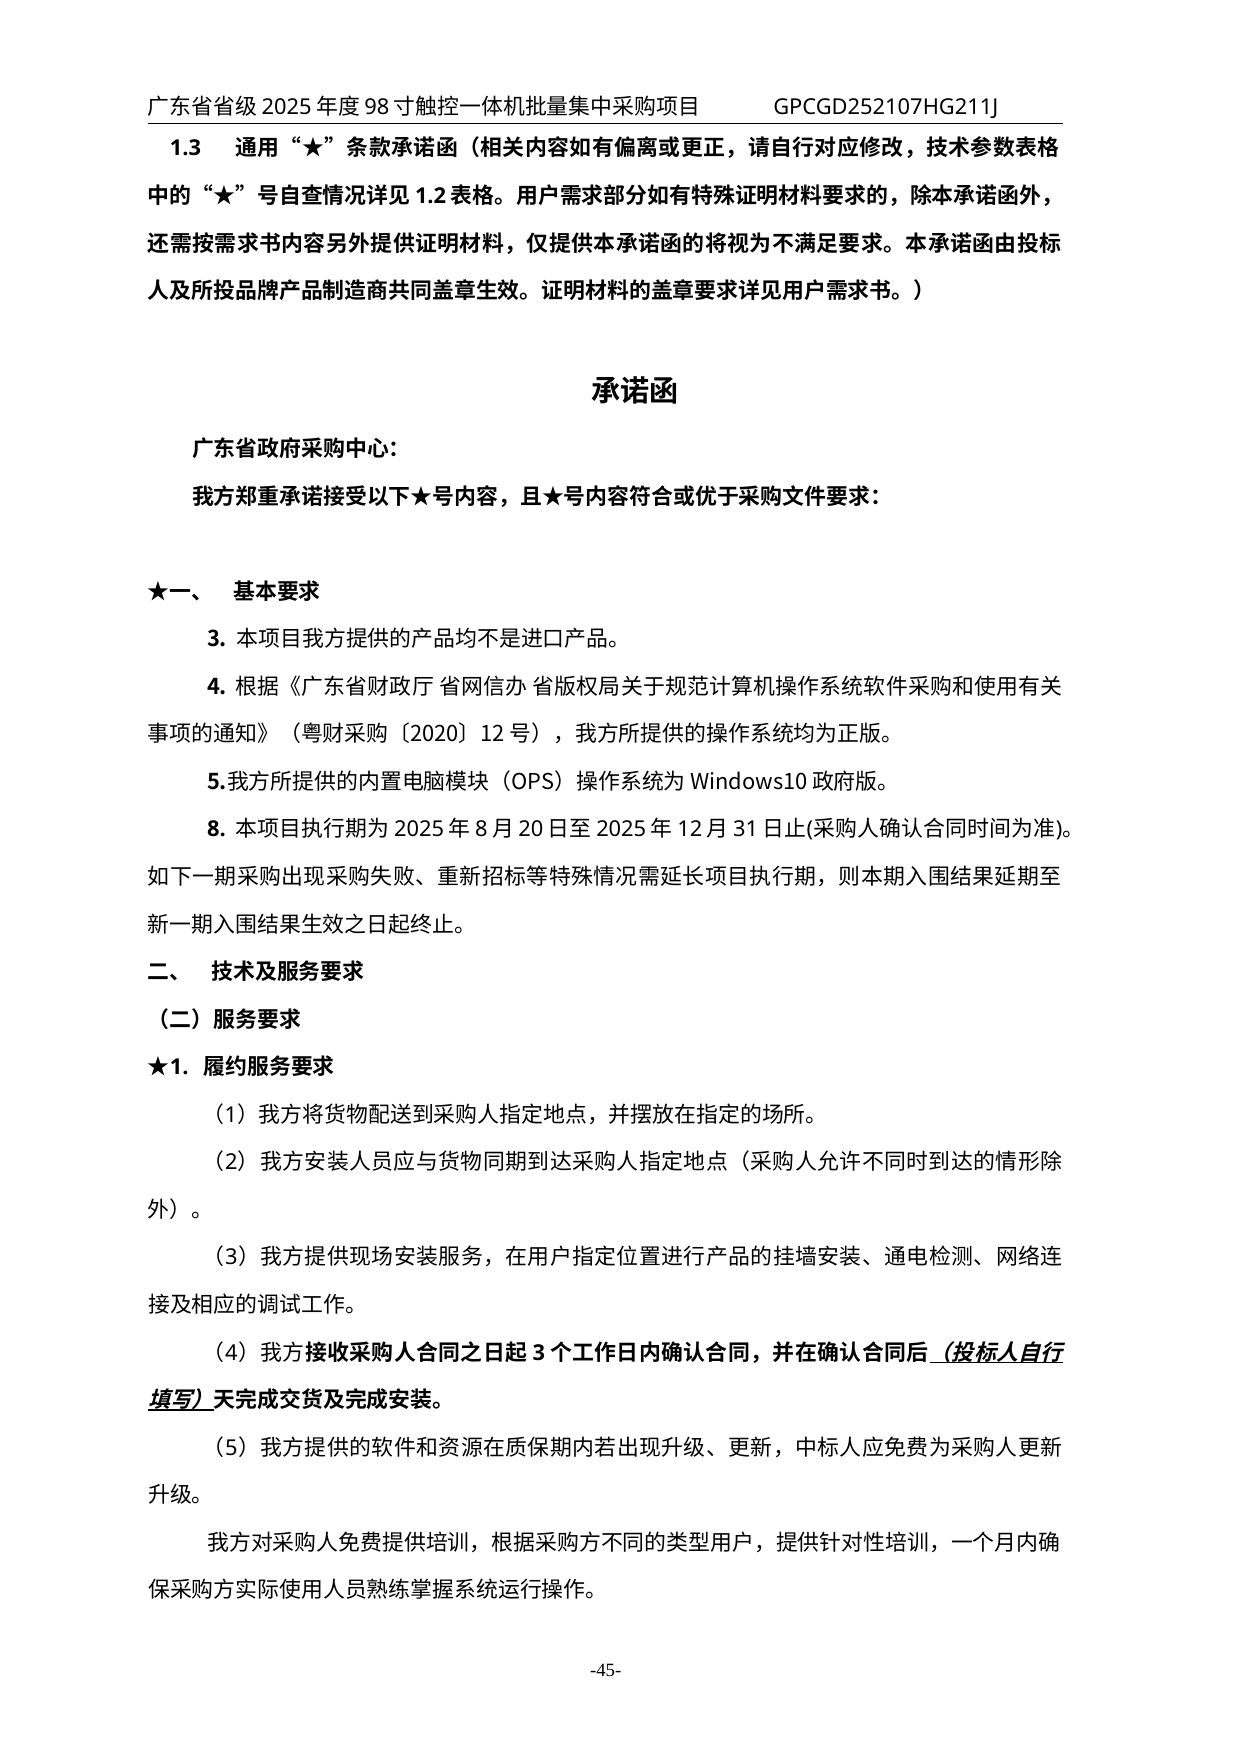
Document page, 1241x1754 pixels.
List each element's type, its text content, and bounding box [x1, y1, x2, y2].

text （5）我方提供的软件和资源在质保期内若出现升级、更新，中标人应免费为采购人更新升级。 [148, 1429, 1063, 1509]
text 广东省政府采购中心： [148, 431, 1063, 463]
text 3. 本项目我方提供的产品均不是进口产品。 [207, 621, 1063, 653]
text 1.3 通用“★”条款承诺函（相关内容如有偏离或更正，请自行对应修改，技术参数表格中的“★”号自查情况详见1.2表格。用户需求部分如有特殊证明材料要求的，除本承诺函外，还需按需求书内容另外提供证明材料，仅提供本承诺函的将视为不满足要求。本承诺函由投标人及所投品牌产品制造商共同盖章生效。证明材料的盖章要求详见用户需求书。） [148, 130, 1063, 305]
text （4）我方接收采购人合同之日起3个工作日内确认合同，并在确认合同后（投标人自行填写）天完成交货及完成安装。 [148, 1334, 1063, 1414]
text （1）我方将货物配送到采购人指定地点，并摆放在指定的场所。 [148, 1097, 1063, 1128]
text （2）我方安装人员应与货物同期到达采购人指定地点（采购人允许不同时到达的情形除外）。 [148, 1144, 1063, 1223]
text （3）我方提供现场安装服务，在用户指定位置进行产品的挂墙安装、通电检测、网络连接及相应的调试工作。 [148, 1239, 1063, 1319]
subtitle 二、 技术及服务要求 [148, 954, 1063, 986]
text ★1. 履约服务要求 [148, 1049, 1063, 1081]
text 承诺函 [148, 368, 1063, 410]
text 8. 本项目执行期为2025年8月20日至2025年12月31日止(采购人确认合同时间为准)。如下一期采购出现采购失败、重新招标等特殊情况需延长项目执行期，则本期入围结果延期至新一期入围结果生效之日起终止。 [148, 811, 1063, 938]
subtitle ★一、 基本要求 [148, 574, 1063, 606]
text 4. 根据《广东省财政厅 省网信办 省版权局关于规范计算机操作系统软件采购和使用有关事项的通知》（粤财采购〔2020〕12号），我方所提供的操作系统均为正版。 [148, 669, 1063, 748]
text 我方郑重承诺接受以下★号内容，且★号内容符合或优于采购文件要求： [148, 479, 1063, 511]
text 5.我方所提供的内置电脑模块（OPS）操作系统为Windows10政府版。 [207, 764, 1063, 796]
text 我方对采购人免费提供培训，根据采购方不同的类型用户，提供针对性培训，一个月内确保采购方实际使用人员熟练掌握系统运行操作。 [148, 1525, 1063, 1604]
text （二）服务要求 [148, 1002, 1063, 1033]
